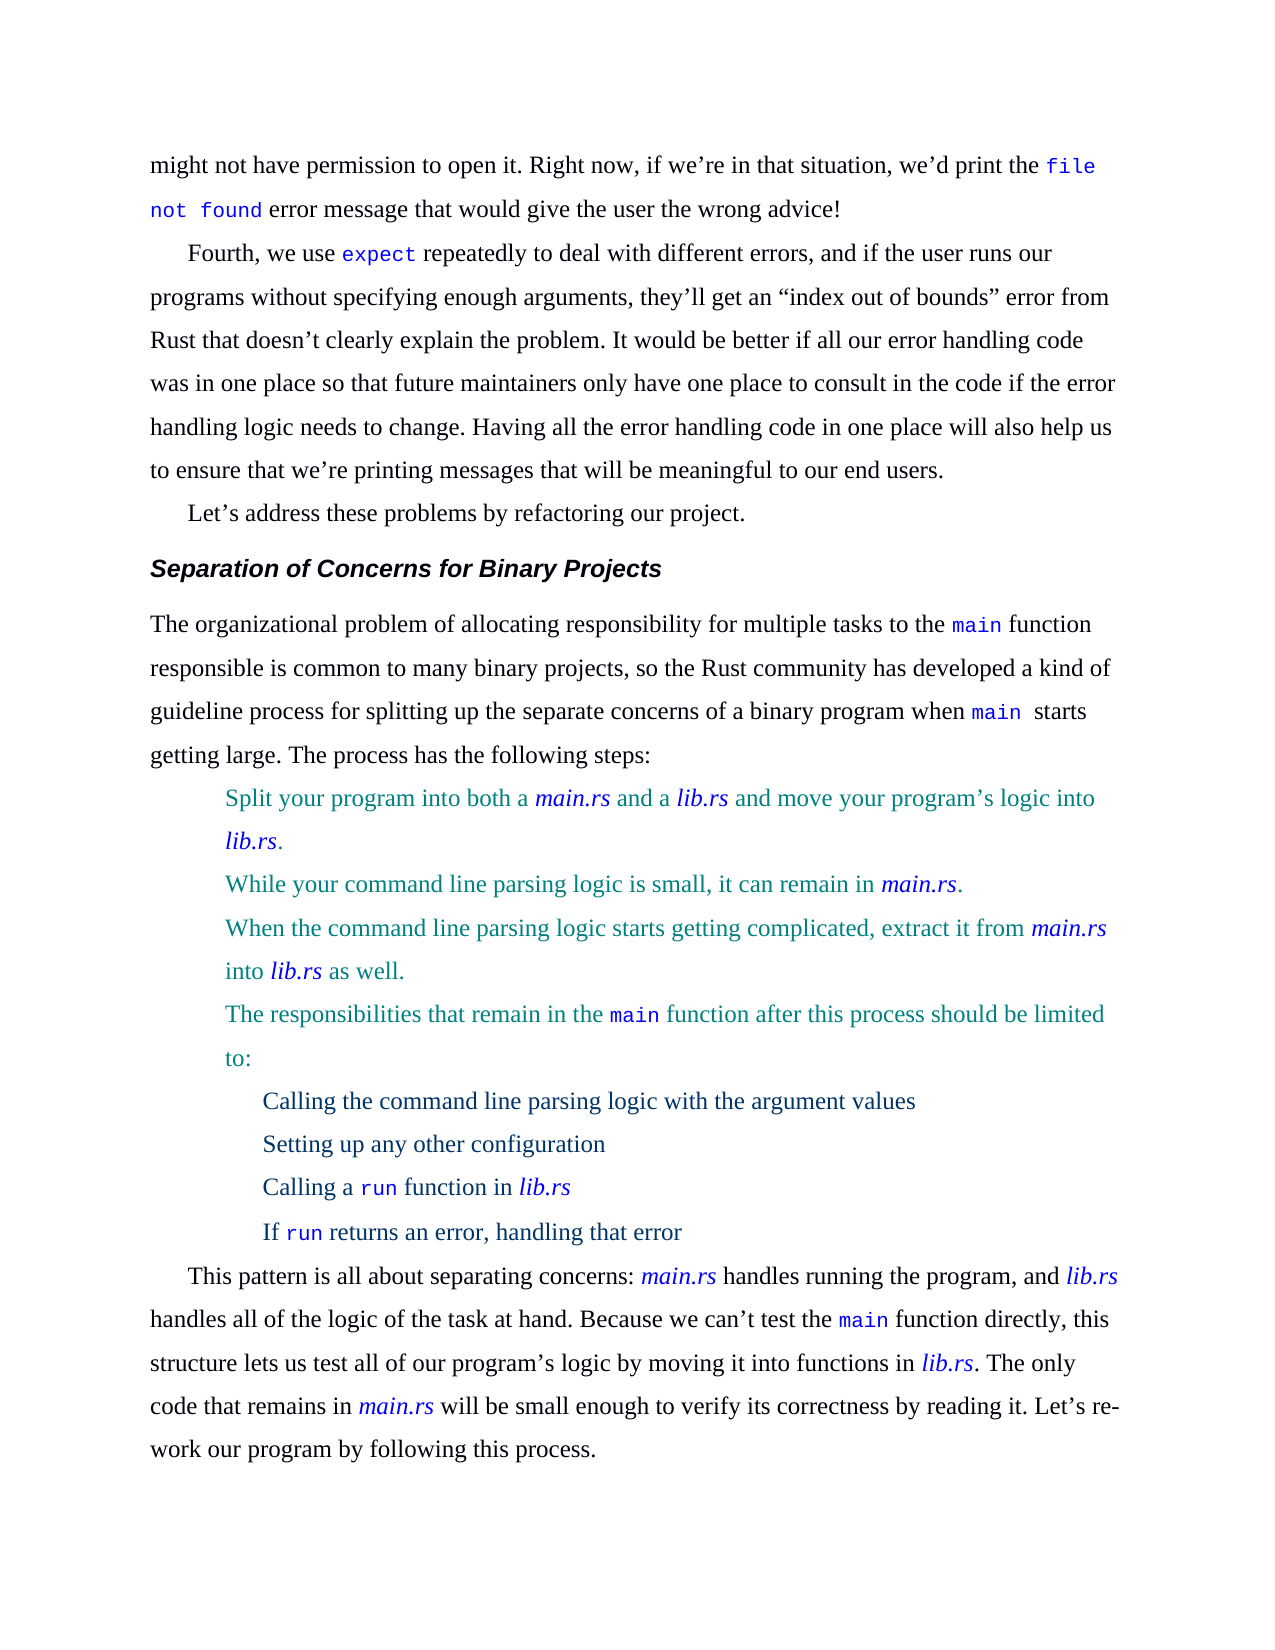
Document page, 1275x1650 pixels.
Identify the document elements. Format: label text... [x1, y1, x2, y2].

text Ifrunreturns an error, handling that error [262, 1217, 1125, 1246]
text While your command line parsing logic is small, it can remain inmain.rs. [225, 869, 1125, 898]
text Fourth, we useexpectrepeatedly to deal with different errors, and if the user runs our programs without specifying enough arguments, they’ll get an “index out of bounds” error from Rust that doesn’t clearly explain the problem. It would be better if all our error handling code was in one place so that future maintainers only have one place to consult in the code if the error handling logic needs to change. Having all the error handling code in one place will also help us to ensure that we’re printing messages that will be meaningful to our end users. [150, 238, 1125, 483]
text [150, 150, 1125, 223]
text When the command line parsing logic starts getting complicated, extract it frommain.rsintolib.rsas well. [225, 913, 1125, 984]
text Setting up any other configuration [262, 1129, 1125, 1158]
text Let’s address these problems by refactoring our project. [150, 498, 1125, 527]
text The organizational problem of themainfunction responsible common to many binary projects, so the Rust community has developed a kind of guideline process for splitting up the separate concerns of a binary program whenmainstarts getting large. The process has the following steps: [150, 609, 1125, 769]
text Calling the command line parsing logic with the argument values [262, 1086, 1125, 1115]
text Calling arunfunction inlib.rs [262, 1172, 1125, 1202]
text The responsibilities that remain in themainfunction after this process should be: [225, 999, 1125, 1072]
text Split your program into both amain.rsand alib.rsand move your program’s logic intolib.rs. [225, 783, 1125, 855]
text This pattern is all about separating concerns:main.rshandles running the program, and lib.rshandles all of the logic of the task at hand. Because we can’t test themainfunction directly, this structure lets us test all of our program’s logic by moving it into functions inlib.rs. The only code that remains inmain.rswill be small enough to verify its correctness by reading it. Let’s re-work our program by following this process. [150, 1261, 1125, 1463]
text Separation of Concerns for Binary Projects [150, 553, 1125, 582]
